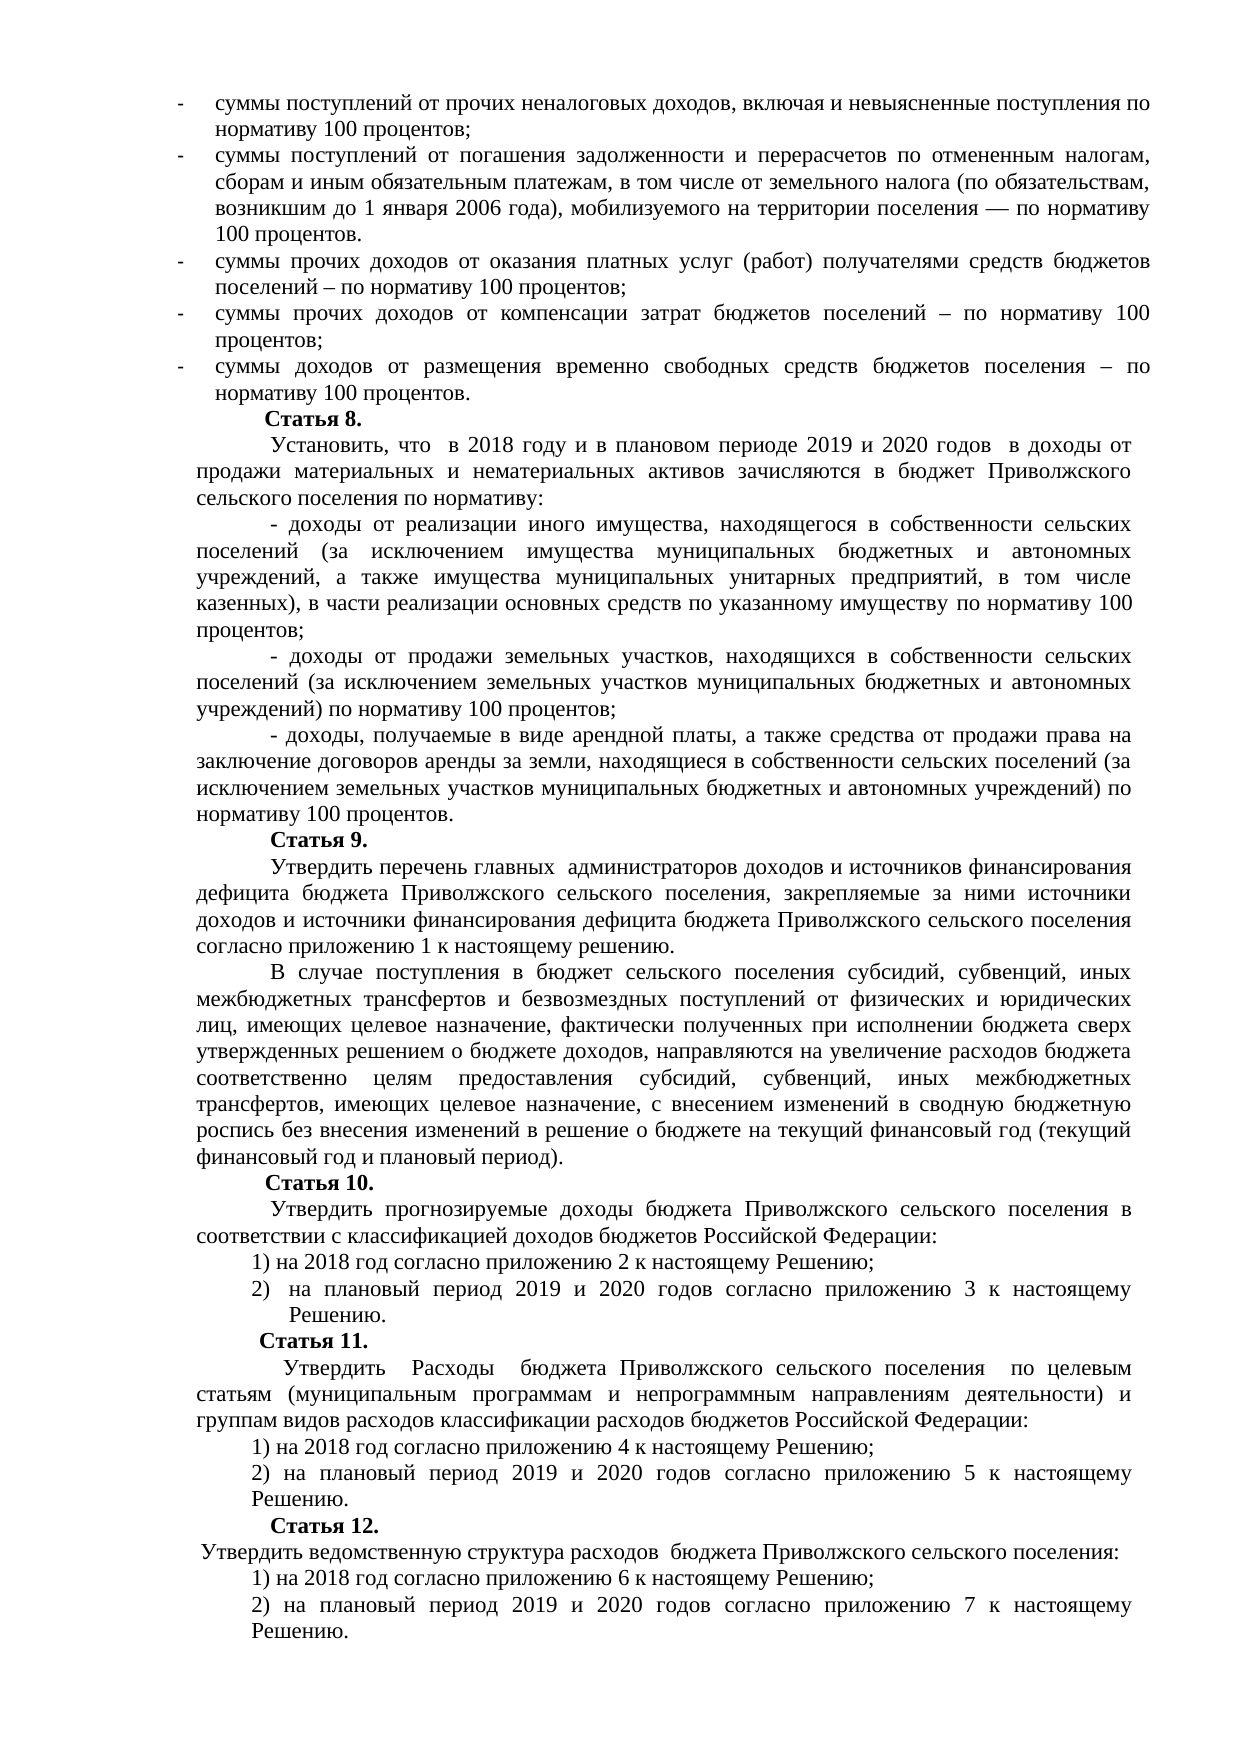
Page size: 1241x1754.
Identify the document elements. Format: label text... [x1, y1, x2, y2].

list на плановый период 2019 и 2020 годов согласно приложению 3 к настоящему Решению. [251, 1274, 1133, 1327]
text Утвердить Расходы бюджета Приволжского сельского поселения по целевым статьям (муниципальным программам и непрограммным направлениям деятельности) и группам видов расходов классификации расходов бюджетов Российской Федерации: [196, 1354, 1133, 1433]
text 2) на плановый период 2019 и 2020 годов согласно приложению 5 к настоящему Решению. [251, 1459, 1133, 1512]
text Утвердить ведомственную структура расходов бюджета Приволжского сельского поселения: [177, 1538, 1133, 1564]
text - доходы от реализации иного имущества, находящегося в собственности сельских поселений (за исключением имущества муниципальных бюджетных и автономных учреждений, а также имущества муниципальных унитарных предприятий, в том числе казенных), в части реализации основных средств по указанному имуществу по нормативу 100 процентов; [196, 510, 1133, 642]
text Утвердить прогнозируемые доходы бюджета Приволжского сельского поселения в соответствии с классификацией доходов бюджетов Российской Федерации: [196, 1196, 1133, 1248]
text 1) на 2018 год согласно приложению 2 к настоящему Решению; [251, 1248, 1133, 1274]
text Установить, что в 2018 году и в плановом периоде 2019 и 2020 годов в доходы от продажи материальных и нематериальных активов зачисляются в бюджет Приволжского сельского поселения по нормативу: [196, 431, 1133, 510]
text - доходы, получаемые в виде арендной платы, а также средства от продажи права на заключение договоров аренды за земли, находящиеся в собственности сельских поселений (за исключением земельных участков муниципальных бюджетных и автономных учреждений) по нормативу 100 процентов. [196, 721, 1133, 827]
text Утвердить перечень главных администраторов доходов и источников финансирования дефицита бюджета Приволжского сельского поселения, закрепляемые за ними источники доходов и источники финансирования дефицита бюджета Приволжского сельского поселения согласно приложению 1 к настоящему решению. [196, 853, 1133, 958]
text В случае поступления в бюджет сельского поселения субсидий, субвенций, иных межбюджетных трансфертов и безвозмездных поступлений от физических и юридических лиц, имеющих целевое назначение, фактически полученных при исполнении бюджета сверх утвержденных решением о бюджете доходов, направляются на увеличение расходов бюджета соответственно целям предоставления субсидий, субвенций, иных межбюджетных трансфертов, имеющих целевое назначение, с внесением изменений в сводную бюджетную роспись без внесения изменений в решение о бюджете на текущий финансовый год (текущий финансовый год и плановый период). [196, 958, 1133, 1169]
text Статья 10. [196, 1169, 1133, 1196]
list Статья 8. [207, 405, 1133, 431]
text 2) на плановый период 2019 и 2020 годов согласно приложению 7 к настоящему Решению. [251, 1591, 1133, 1643]
text 1) на 2018 год согласно приложению 4 к настоящему Решению; [251, 1433, 1133, 1459]
list суммы доходов от размещения временно свободных средств бюджетов поселения – по нормативу 100 процентов. [177, 352, 1152, 405]
text Статья 11. [196, 1327, 1133, 1354]
text 1) на 2018 год согласно приложению 6 к настоящему Решению; [251, 1564, 1133, 1591]
list суммы поступлений от прочих неналоговых доходов, включая и невыясненные поступления по нормативу 100 процентов; [177, 89, 1152, 141]
list суммы прочих доходов от оказания платных услуг (работ) получателями средств бюджетов поселений – по нормативу 100 процентов; [177, 247, 1152, 299]
text - доходы от продажи земельных участков, находящихся в собственности сельских поселений (за исключением земельных участков муниципальных бюджетных и автономных учреждений) по нормативу 100 процентов; [196, 642, 1133, 721]
text Статья 12. [196, 1512, 1133, 1538]
list суммы поступлений от погашения задолженности и перерасчетов по отмененным налогам, сборам и иным обязательным платежам, в том числе от земельного налога (по обязательствам, возникшим до 1 января 2006 года), мобилизуемого на территории поселения — по нормативу 100 процентов. [177, 141, 1152, 247]
list суммы прочих доходов от компенсации затрат бюджетов поселений – по нормативу 100 процентов; [177, 299, 1152, 352]
text Статья 9. [196, 827, 1133, 853]
